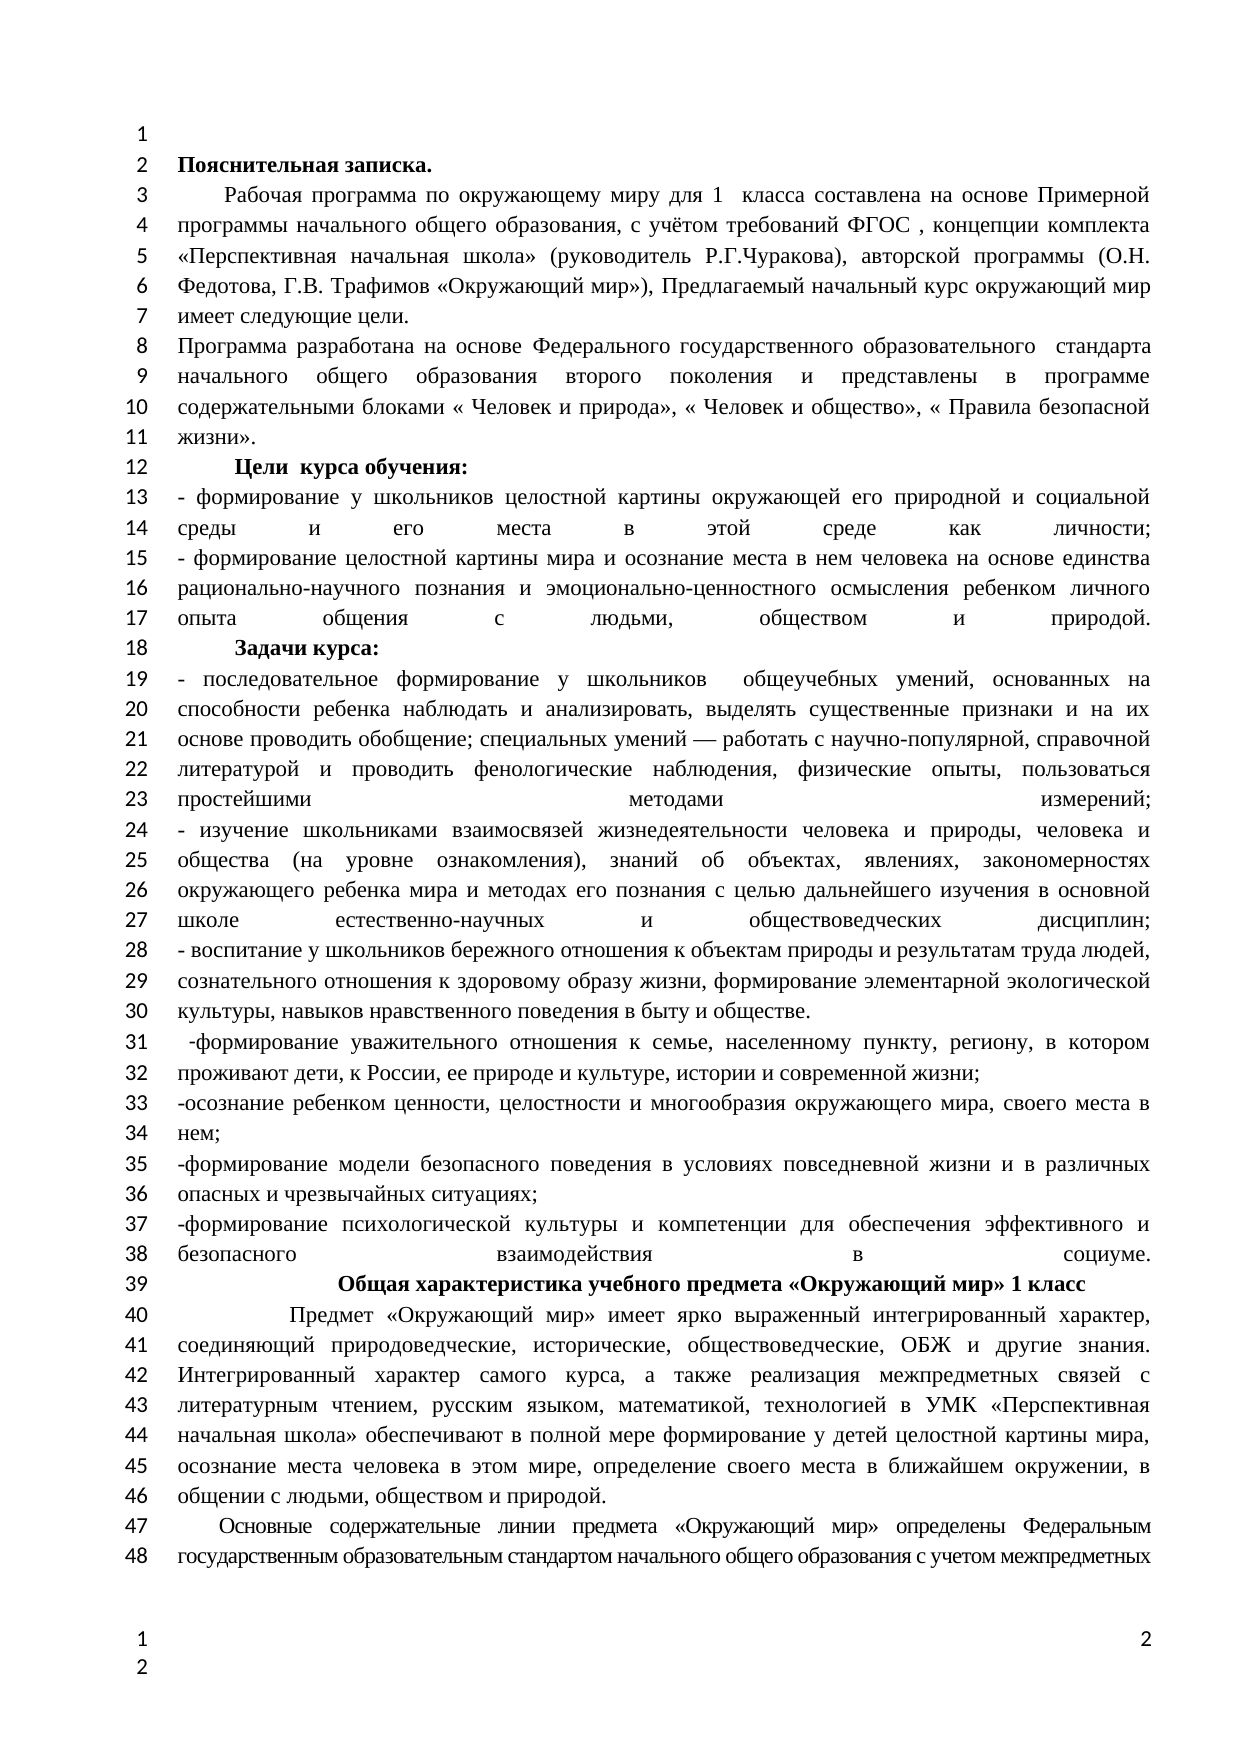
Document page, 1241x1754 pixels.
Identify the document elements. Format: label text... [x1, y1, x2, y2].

text -формирование модели безопасного поведения в условиях повседневной жизни и в различных опасных и чрезвычайных ситуациях; [177, 1150, 1152, 1206]
text Предмет «Окружающий мир» имеет ярко выраженный интегрированный характер, соединяющий природоведческие, исторические, обществоведческие, ОБЖ и другие знания. Интегрированный характер самого курса, а также реализация межпредметных связей с литературным чтением, русским языком, математикой, технологией в УМК «Перспективная начальная школа» обеспечивают в полной мере формирование у детей целостной картины мира, осознание места человека в этом мире, определение своего места в ближайшем окружении, в общении с людьми, обществом и природой. [177, 1301, 1152, 1508]
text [177, 1512, 1152, 1569]
text - формирование у школьников целостной картины окружающей его природной и социальной среды и его места в этой среде как личности; - формирование целостной картины мира и осознание места в нем человека на основе единства рационально-научного познания и эмоционально-ценностного осмысления ребенком личного опыта общения с людьми, обществом и природой. Задачи курса: [177, 483, 1152, 661]
text - последовательное формирование у школьников общеучебных умений, основанных на способности ребенка наблюдать и анализировать, выделять существенные признаки и на их основе проводить обобщение; специальных умений — работать с научно-популярной, справочной литературой и проводить фенологические наблюдения, физические опыты, пользоваться простейшими методами измерений; - изучение школьниками взаимосвязей жизнедеятельности человека и природы, человека и общества (на уровне ознакомления), знаний об объектах, явлениях, закономерностях окружающего ребенка мира и методах его познания с целью дальнейшего изучения в основной школе естественно-научных и обществоведческих дисциплин; - воспитание у школьников бережного отношения к объектам природы и результатам труда людей, сознательного отношения к здоровому образу жизни, формирование элементарной экологической культуры, навыков нравственного поведения в быту и обществе. [177, 665, 1152, 1023]
text Цели курса обучения: [177, 453, 1152, 479]
text -формирование психологической культуры и компетенции для обеспечения эффективного и безопасного взаимодействия в социуме. Общая характеристика учебного предмета «Окружающий мир» 1 класс [177, 1210, 1152, 1297]
text -формирование уважительного отношения к семье, населенному пункту, региону, в котором проживают дети, к России, ее природе и культуре, истории и современной жизни; [177, 1027, 1152, 1085]
text -осознание ребенком ценности, целостности и многообразия окружающего мира, своего места в нем; [177, 1089, 1152, 1146]
text Пояснительная записка. [177, 151, 1152, 177]
text Рабочая программа по окружающему миру для 1 класса составлена на основе Примерной программы начального общего образования, с учётом требований ФГОС , концепции комплекта «Перспективная начальная школа» (руководитель Р.Г.Чуракова), авторской программы (О.Н. Федотова, Г.В. Трафимов «Окружающий мир»), Предлагаемый начальный курс окружающий мир имеет следующие цели. [177, 181, 1152, 328]
text Программа разработана на основе Федерального государственного образовательного стандарта начального общего образования второго поколения и представлены в программе содержательными блоками « Человек и природа», « Человек и общество», « Правила безопасной жизни». [177, 332, 1152, 449]
